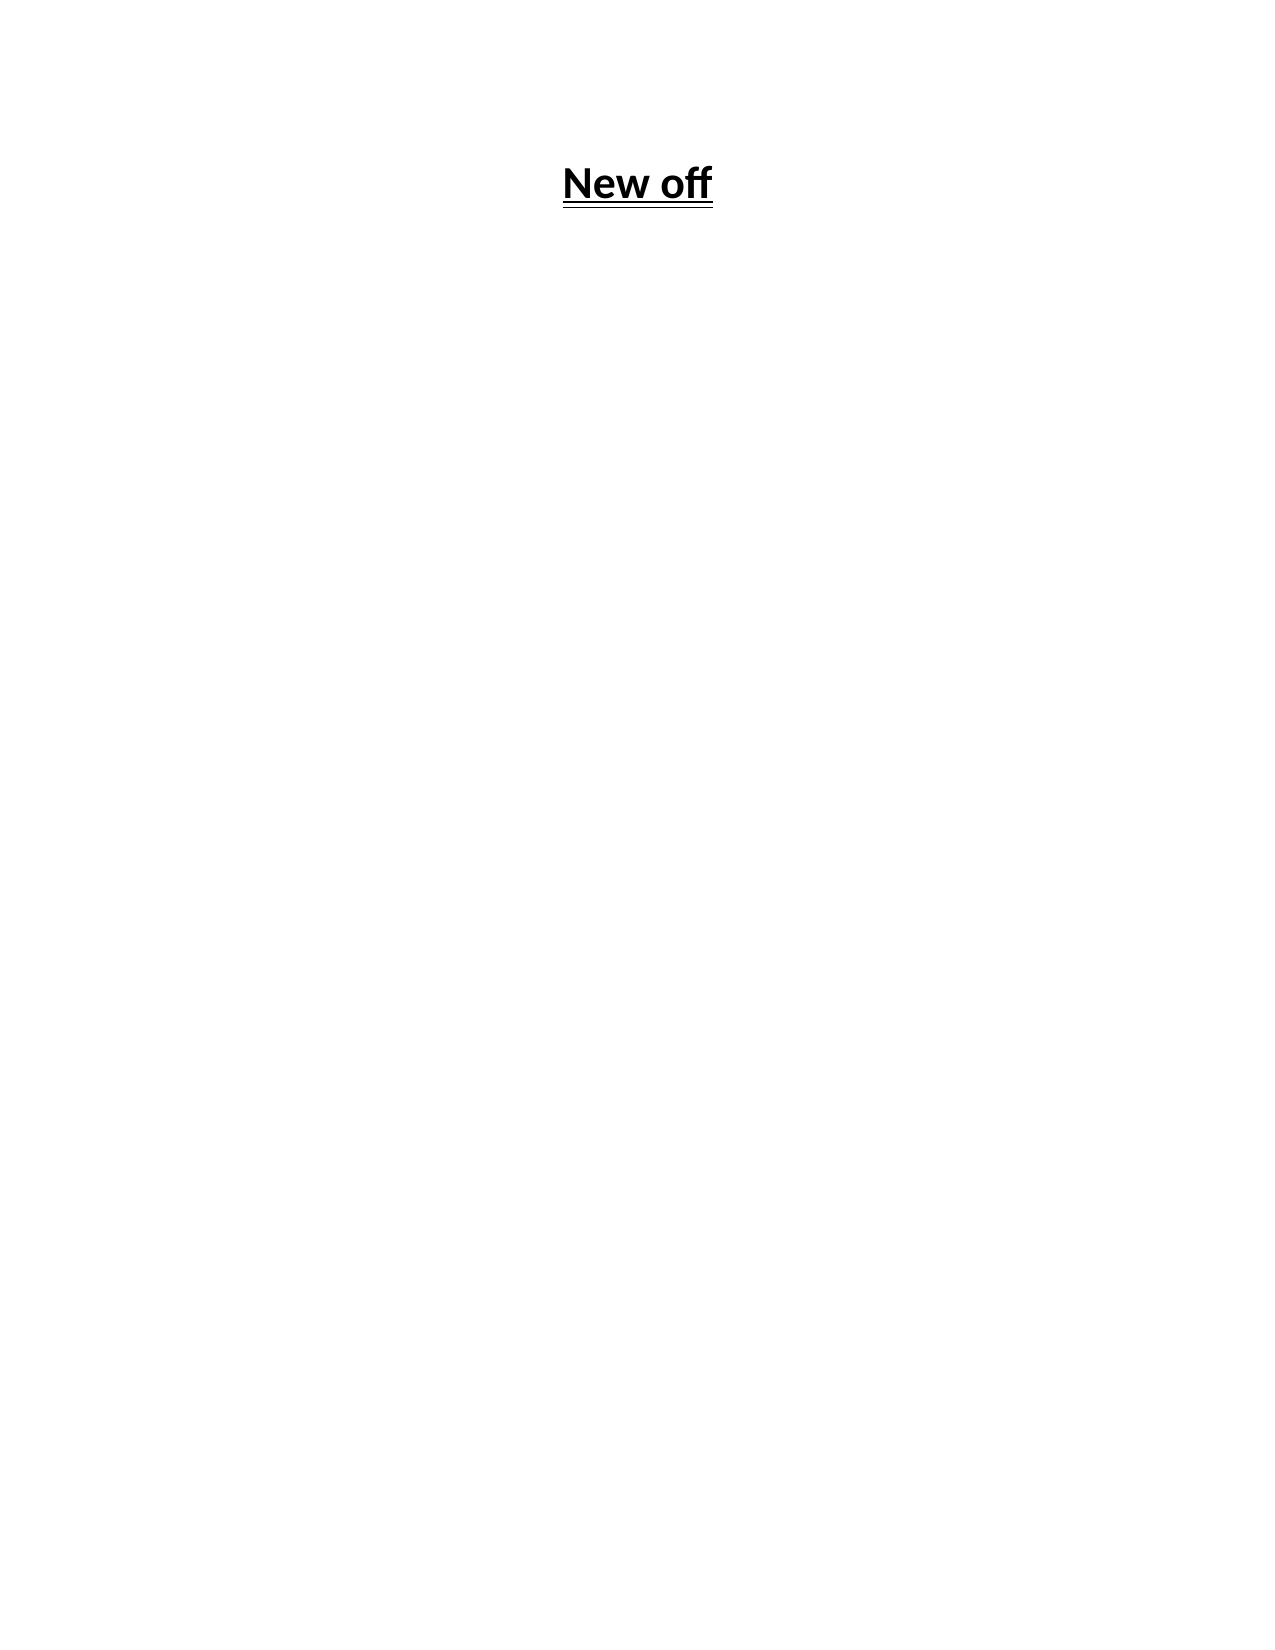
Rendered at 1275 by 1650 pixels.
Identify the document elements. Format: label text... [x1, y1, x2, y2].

subtitle New off [150, 154, 1125, 210]
